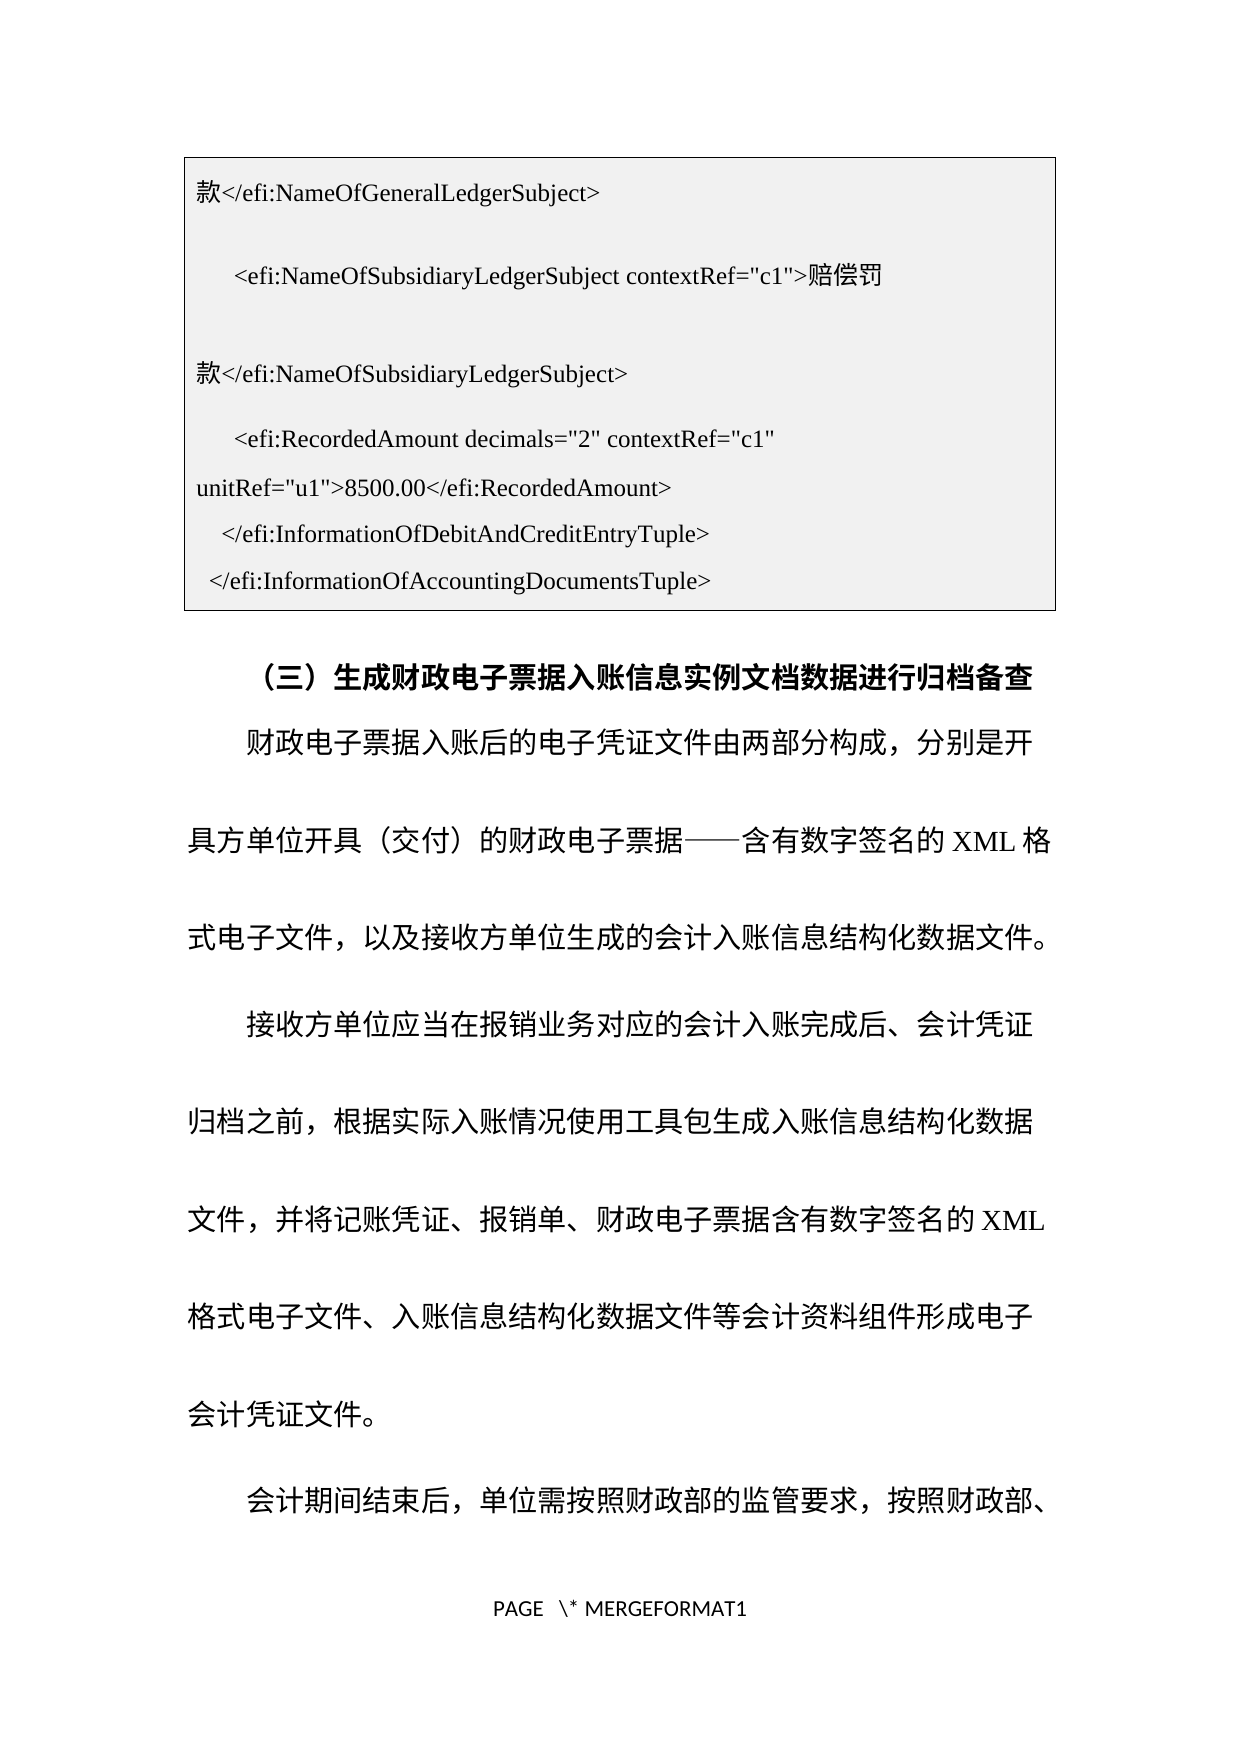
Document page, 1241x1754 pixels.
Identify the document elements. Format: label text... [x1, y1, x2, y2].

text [187, 1466, 1053, 1531]
text 接收方单位应当在报销业务对应的会计入账完成后、会计凭证归档之前，根据实际入账情况使用工具包生成入账信息结构化数据文件，并将记账凭证、报销单、财政电子票据含有数字签名的XML格式电子文件、入账信息结构化数据文件等会计资料组件形成电子会计凭证文件。 [187, 990, 1053, 1445]
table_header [185, 158, 1055, 610]
list 生成财政电子票据入账信息实例文档数据进行归档备查 [187, 644, 1053, 709]
text 财政电子票据入账后的电子凭证文件由两部分构成，分别是开具方单位开具（交付）的财政电子票据——含有数字签名的XML格式电子文件，以及接收方单位生成的会计入账信息结构化数据文件。 [187, 709, 1053, 969]
